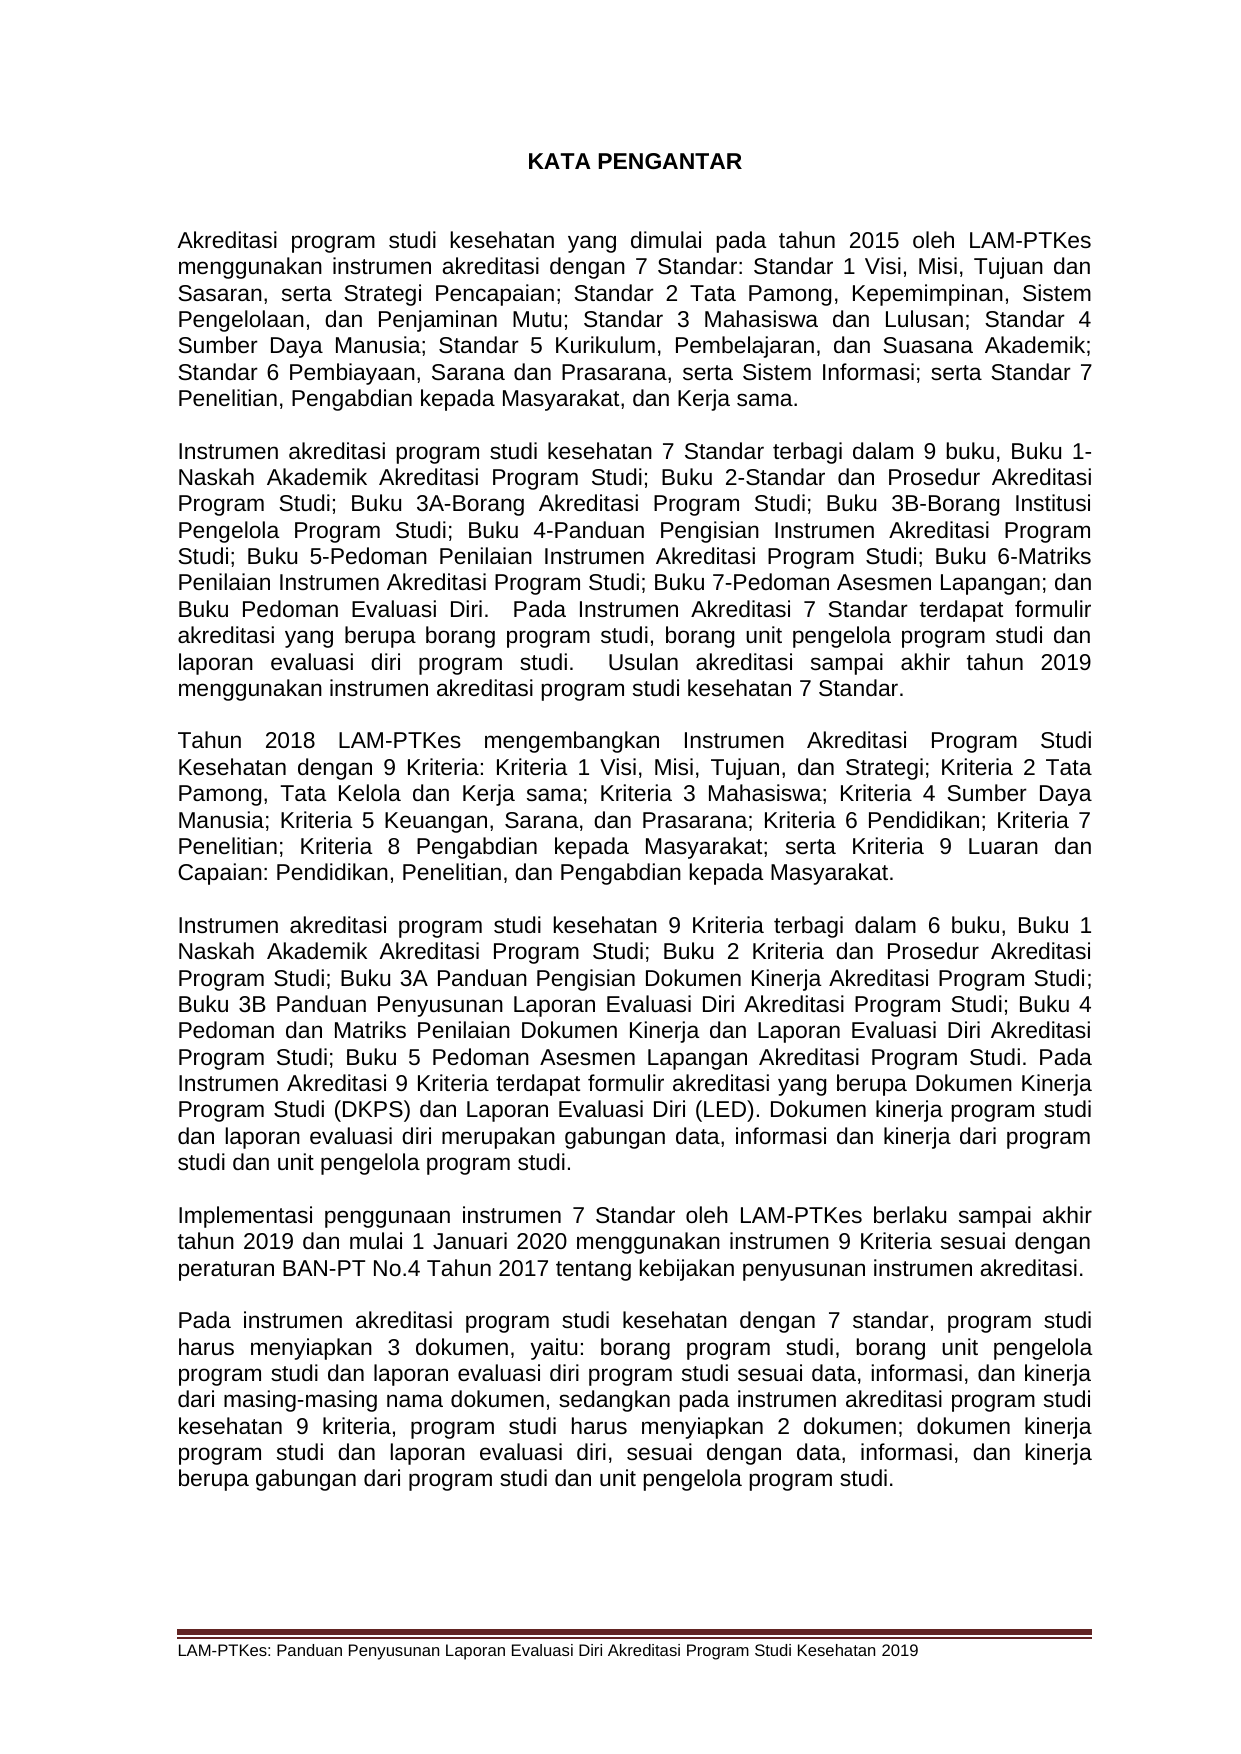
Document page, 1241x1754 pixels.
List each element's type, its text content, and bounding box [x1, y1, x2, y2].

text Akreditasi program studi kesehatan yang dimulai pada tahun 2015 oleh LAM-PTKes menggunakan instrumen akreditasi dengan 7 Standar: Standar 1 Visi, Misi, Tujuan dan Sasaran, serta Strategi Pencapaian; Standar 2 Tata Pamong, Kepemimpinan, Sistem Pengelolaan, dan Penjaminan Mutu; Standar 3 Mahasiswa dan Lulusan; Standar 4 Sumber Daya Manusia; Standar 5 Kurikulum, Pembelajaran, dan Suasana Akademik; Standar 6 Pembiayaan, Sarana dan Prasarana, serta Sistem Informasi; serta Standar 7 Penelitian, Pengabdian kepada Masyarakat, dan Kerja sama. [177, 227, 1092, 411]
subtitle KATA PENGANTAR [177, 148, 1092, 174]
text Tahun 2018 LAM-PTKes mengembangkan Instrumen Akreditasi Program Studi Kesehatan dengan 9 Kriteria: Kriteria 1 Visi, Misi, Tujuan, dan Strategi; Kriteria 2 Tata Pamong, Tata Kelola dan Kerja sama; Kriteria 3 Mahasiswa; Kriteria 4 Sumber Daya Manusia; Kriteria 5 Keuangan, Sarana, dan Prasarana; Kriteria 6 Pendidikan; Kriteria 7 Penelitian; Kriteria 8 Pengabdian kepada Masyarakat; serta Kriteria 9 Luaran dan Capaian: Pendidikan, Penelitian, dan Pengabdian kepada Masyarakat. [177, 727, 1092, 886]
text Instrumen akreditasi program studi kesehatan 9 Kriteria terbagi dalam 6 buku, Buku 1 Naskah Akademik Akreditasi Program Studi; Buku 2 Kriteria dan Prosedur Akreditasi Program Studi; Buku 3A Panduan Pengisian Dokumen Kinerja Akreditasi Program Studi; Buku 3B Panduan Penyusunan Laporan Evaluasi Diri Akreditasi Program Studi; Buku 4 Pedoman dan Matriks Penilaian Dokumen Kinerja dan Laporan Evaluasi Diri Akreditasi Program Studi; Buku 5 Pedoman Asesmen Lapangan Akreditasi Program Studi. Pada Instrumen Akreditasi 9 Kriteria terdapat formulir akreditasi yang berupa Dokumen Kinerja Program Studi (DKPS) dan Laporan Evaluasi Diri (LED). Dokumen kinerja program studi dan laporan evaluasi diri merupakan gabungan data, informasi dan kinerja dari program studi dan unit pengelola program studi. [177, 912, 1092, 1176]
text Implementasi penggunaan instrumen 7 Standar oleh LAM-PTKes berlaku sampai akhir tahun 2019 dan mulai 1 Januari 2020 menggunakan instrumen 9 Kriteria sesuai dengan peraturan BAN-PT No.4 Tahun 2017 tentang kebijakan penyusunan instrumen akreditasi. [177, 1202, 1092, 1281]
text Pada instrumen akreditasi program studi kesehatan dengan 7 standar, program studi harus menyiapkan 3 dokumen, yaitu: borang program studi, borang unit pengelola program studi dan laporan evaluasi diri program studi sesuai data, informasi, dan kinerja dari masing-masing nama dokumen, sedangkan pada instrumen akreditasi program studi kesehatan 9 kriteria, program studi harus menyiapkan 2 dokumen; dokumen kinerja program studi dan laporan evaluasi diri, sesuai dengan data, informasi, dan kinerja berupa gabungan dari program studi dan unit pengelola program studi. [177, 1307, 1092, 1492]
text Instrumen akreditasi program studi kesehatan 7 Standar terbagi dalam 9 buku, Buku 1-Naskah Akademik Akreditasi Program Studi; Buku 2-Standar dan Prosedur Akreditasi Program Studi; Buku 3A-Borang Akreditasi Program Studi; Buku 3B-Borang Institusi Pengelola Program Studi; Buku 4-Panduan Pengisian Instrumen Akreditasi Program Studi; Buku 5-Pedoman Penilaian Instrumen Akreditasi Program Studi; Buku 6-Matriks Penilaian Instrumen Akreditasi Program Studi; Buku 7-Pedoman Asesmen Lapangan; dan Buku Pedoman Evaluasi Diri. Pada Instrumen Akreditasi 7 Standar terdapat formulir akreditasi yang berupa borang program studi, borang unit pengelola program studi dan laporan evaluasi diri program studi. Usulan akreditasi sampai akhir tahun 2019 menggunakan instrumen akreditasi program studi kesehatan 7 Standar. [177, 438, 1092, 701]
